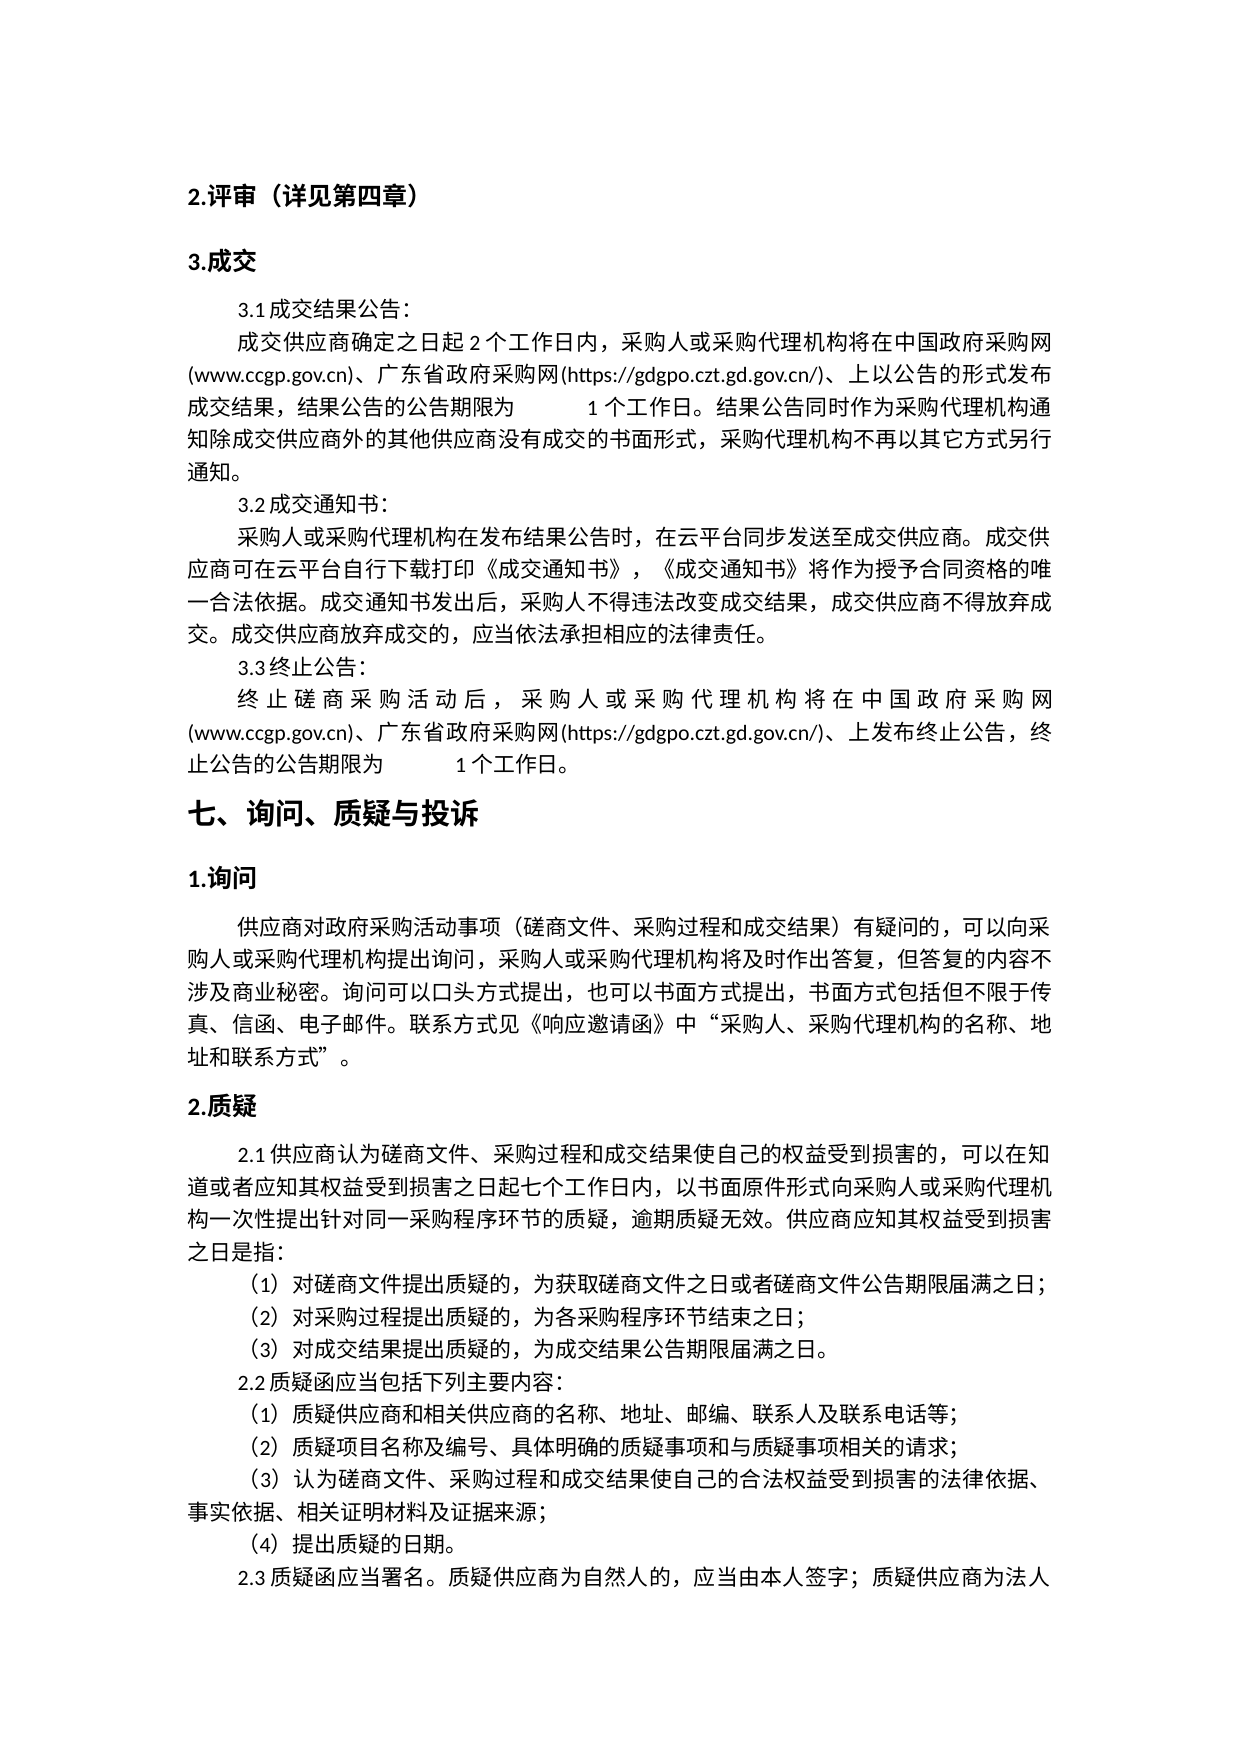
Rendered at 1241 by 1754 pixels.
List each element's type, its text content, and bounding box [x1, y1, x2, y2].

text （2）质疑项目名称及编号、具体明确的质疑事项和与质疑事项相关的请求； [187, 1429, 1053, 1462]
text 2.评审（详见第四章） [187, 162, 1053, 227]
text 终止磋商采购活动后，采购人或采购代理机构将在中国政府采购网(www.ccgp.gov.cn)、广东省政府采购网(https://gdgpo.czt.gd.gov.cn/)、上发布终止公告，终止公告的公告期限为 1 个工作日。 [187, 682, 1053, 779]
text 采购人或采购代理机构在发布结果公告时，在云平台同步发送至成交供应商。成交供应商可在云平台自行下载打印《成交通知书》，《成交通知书》将作为授予合同资格的唯一合法依据。成交通知书发出后，采购人不得违法改变成交结果，成交供应商不得放弃成交。成交供应商放弃成交的，应当依法承担相应的法律责任。 [187, 519, 1053, 649]
text 成交供应商确定之日起2个工作日内，采购人或采购代理机构将在中国政府采购网(www.ccgp.gov.cn)、广东省政府采购网(https://gdgpo.czt.gd.gov.cn/)、上以公告的形式发布成交结果，结果公告的公告期限为 1 个工作日。结果公告同时作为采购代理机构通知除成交供应商外的其他供应商没有成交的书面形式，采购代理机构不再以其它方式另行通知。 [187, 324, 1053, 487]
text （1）对磋商文件提出质疑的，为获取磋商文件之日或者磋商文件公告期限届满之日； [187, 1267, 1053, 1299]
text 供应商对政府采购活动事项（磋商文件、采购过程和成交结果）有疑问的，可以向采购人或采购代理机构提出询问，采购人或采购代理机构将及时作出答复，但答复的内容不涉及商业秘密。询问可以口头方式提出，也可以书面方式提出，书面方式包括但不限于传真、信函、电子邮件。联系方式见《响应邀请函》中“采购人、采购代理机构的名称、地址和联系方式”。 [187, 909, 1053, 1072]
text （2）对采购过程提出质疑的，为各采购程序环节结束之日； [187, 1299, 1053, 1332]
text （4）提出质疑的日期。 [187, 1527, 1053, 1559]
text （3）认为磋商文件、采购过程和成交结果使自己的合法权益受到损害的法律依据、事实依据、相关证明材料及证据来源； [187, 1462, 1053, 1527]
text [187, 1559, 1053, 1592]
text 七、询问、质疑与投诉 [187, 779, 1053, 844]
text （3）对成交结果提出质疑的，为成交结果公告期限届满之日。 [187, 1332, 1053, 1364]
text 3.成交 [187, 227, 1053, 292]
text 3.3终止公告： [187, 649, 1053, 682]
text 2.质疑 [187, 1072, 1053, 1137]
text 1.询问 [187, 844, 1053, 909]
text （1）质疑供应商和相关供应商的名称、地址、邮编、联系人及联系电话等； [187, 1397, 1053, 1429]
text 3.2成交通知书： [187, 487, 1053, 519]
text 2.1供应商认为磋商文件、采购过程和成交结果使自己的权益受到损害的，可以在知道或者应知其权益受到损害之日起七个工作日内，以书面原件形式向采购人或采购代理机构一次性提出针对同一采购程序环节的质疑，逾期质疑无效。供应商应知其权益受到损害之日是指： [187, 1137, 1053, 1267]
text 2.2质疑函应当包括下列主要内容： [187, 1364, 1053, 1397]
text 3.1成交结果公告： [187, 292, 1053, 324]
